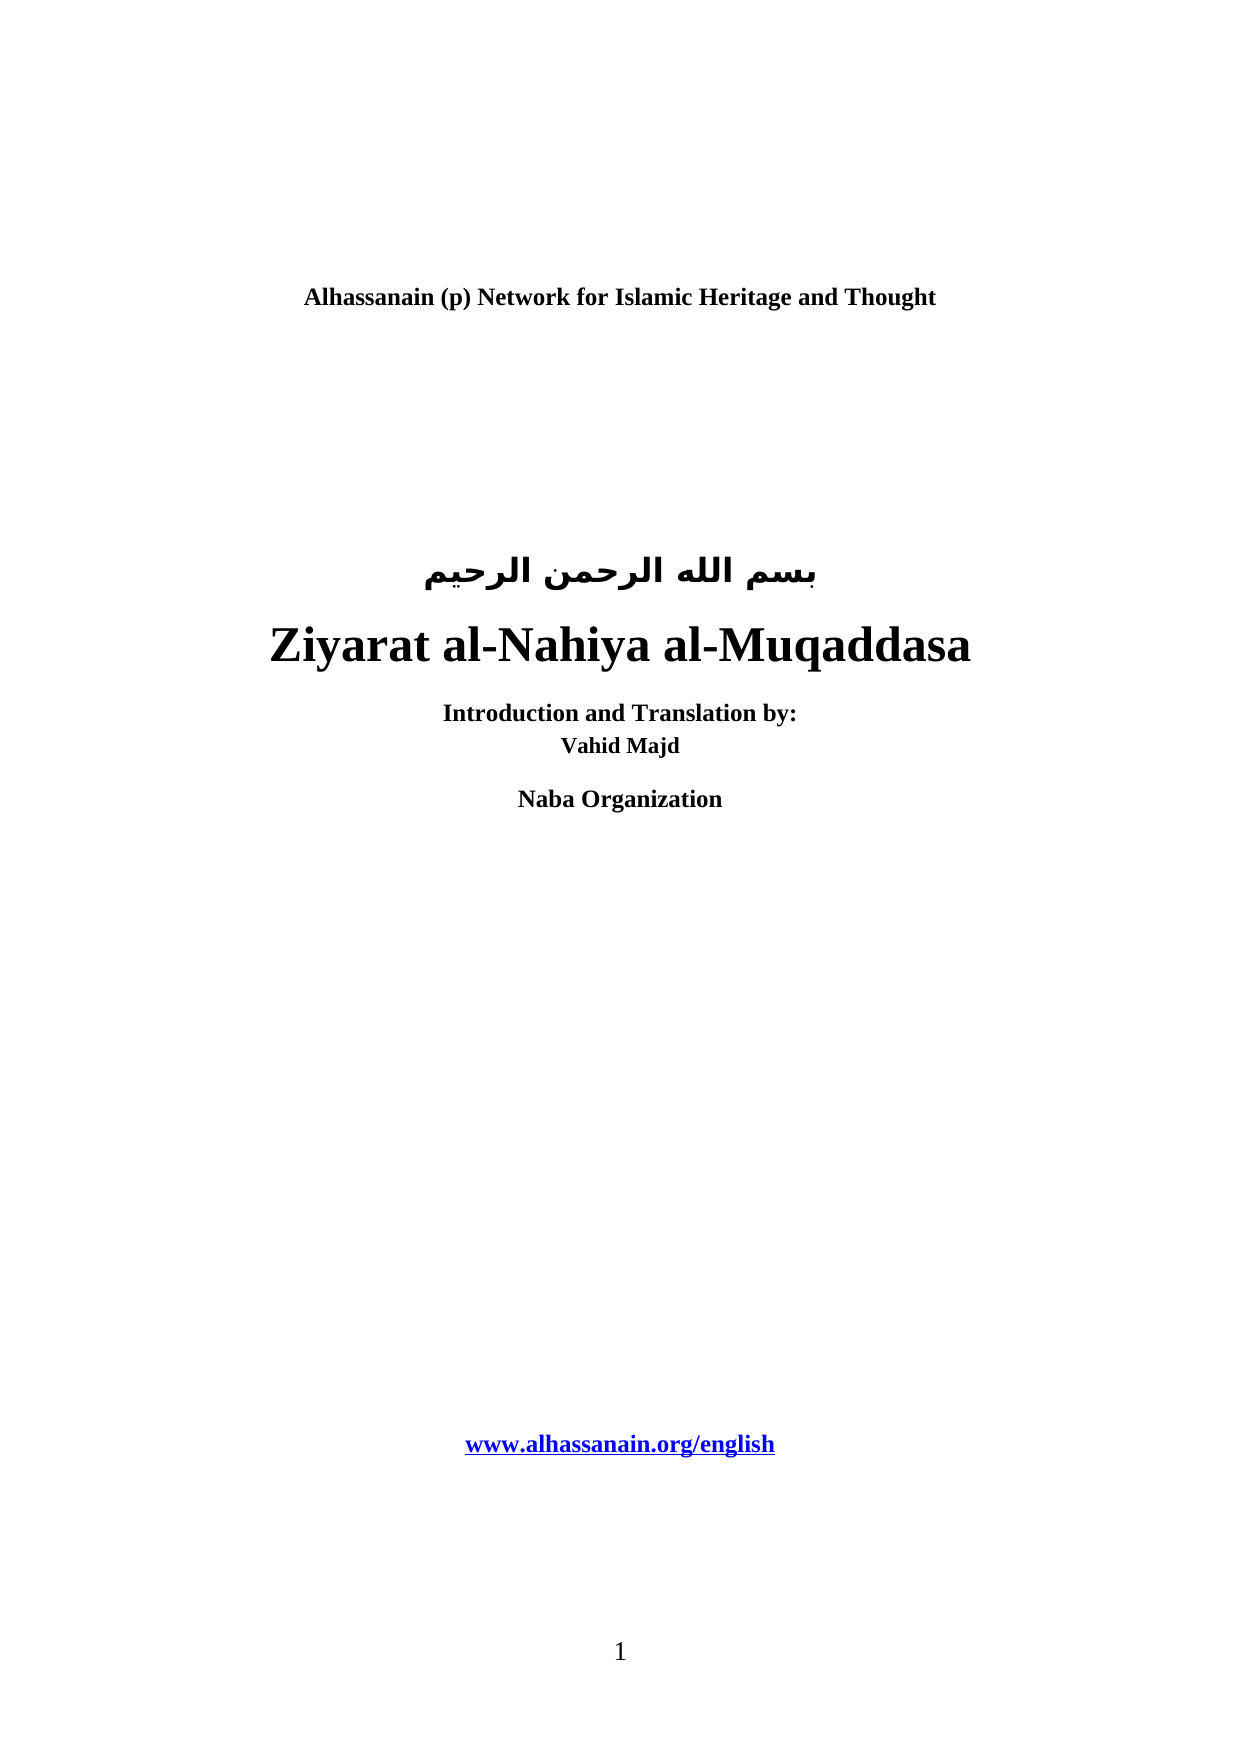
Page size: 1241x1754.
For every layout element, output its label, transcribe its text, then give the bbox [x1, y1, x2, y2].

text Naba Organization [150, 784, 1090, 813]
text www.alhassanain.org/english [150, 1429, 1090, 1458]
text Vahid Majd [150, 733, 1090, 759]
text Alhassanain (p) Network for Islamic Heritage and Thought [150, 282, 1090, 311]
text Introduction and Translation by: [150, 698, 1090, 726]
text بسم الله الرحمن الرحيم [150, 551, 1090, 590]
text Ziyarat al-Nahiya al-Muqaddasa [150, 615, 1090, 673]
